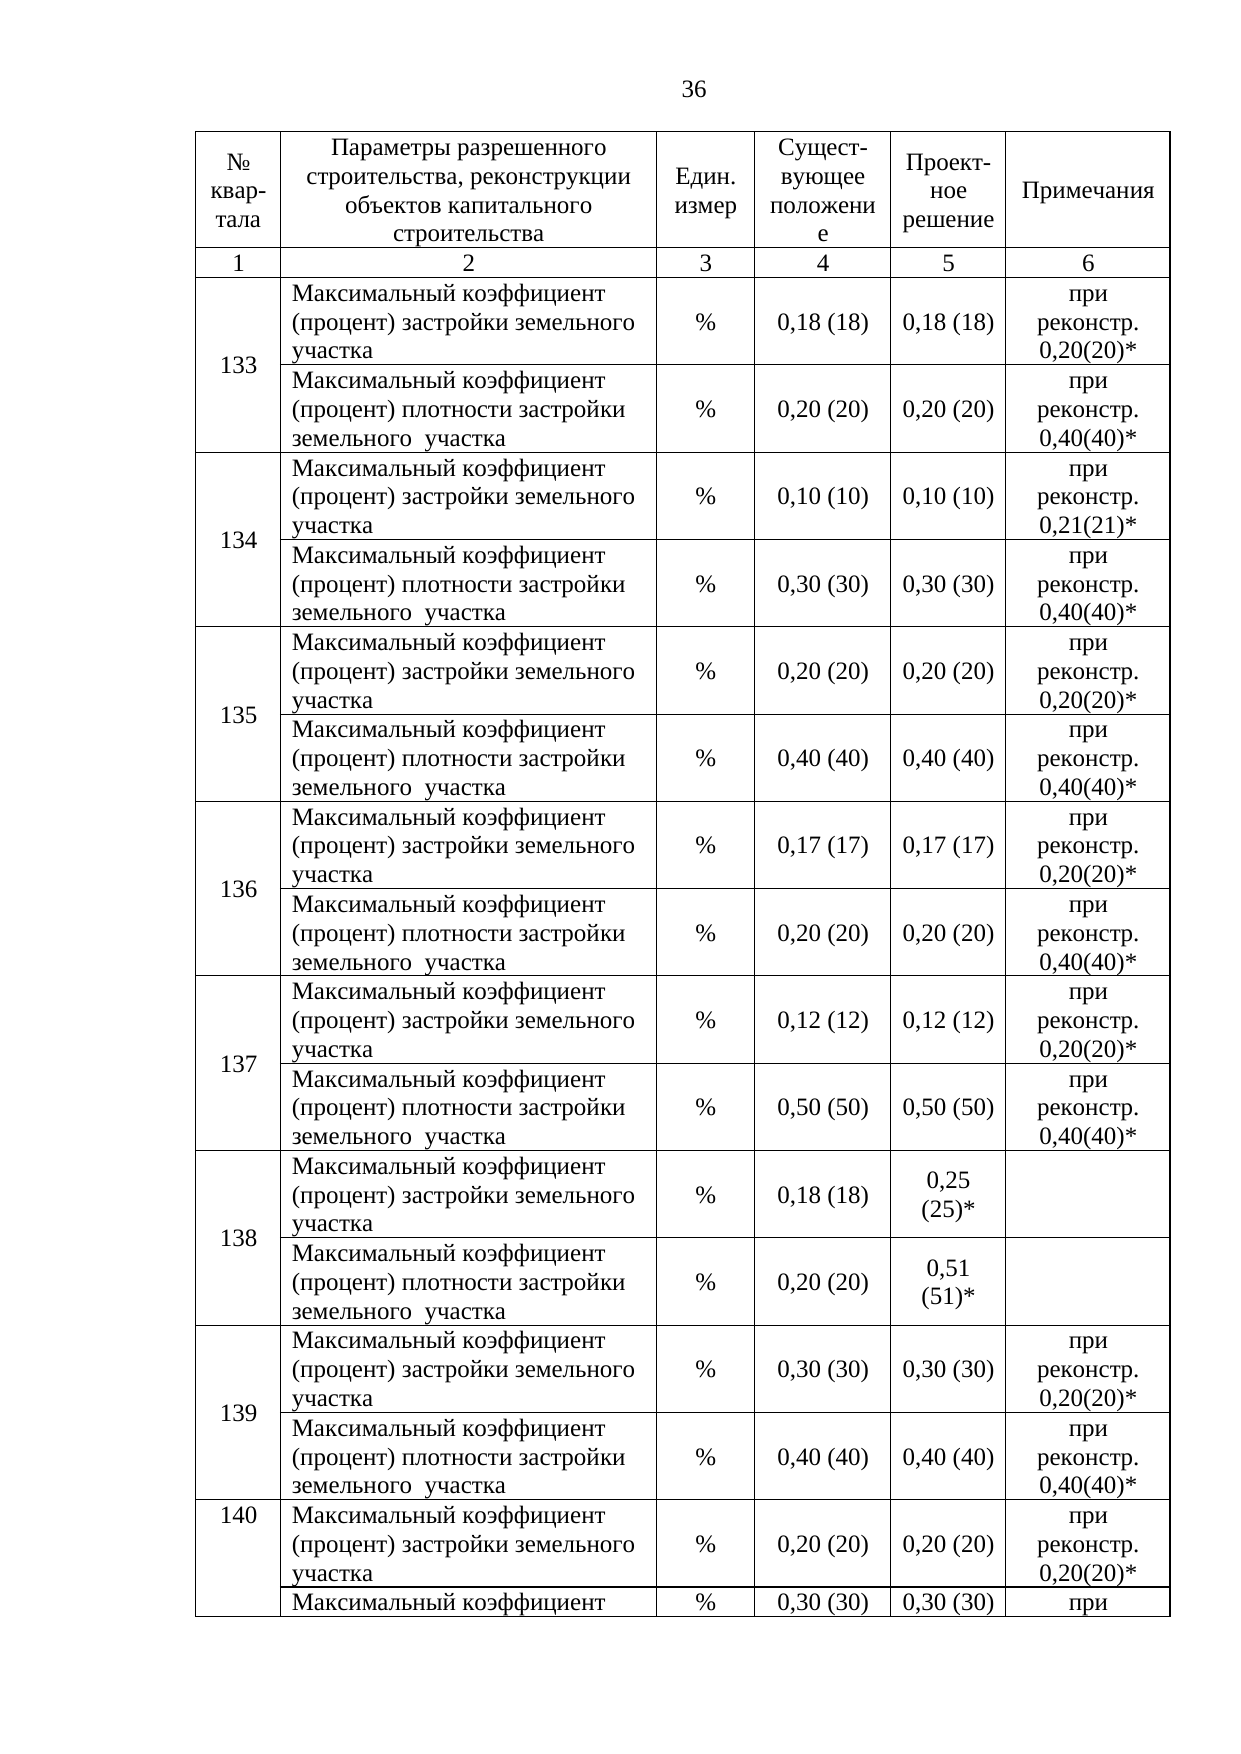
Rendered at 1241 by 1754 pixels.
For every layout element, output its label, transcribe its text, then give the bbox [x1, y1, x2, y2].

table_cell Максимальный коэффициент (процент) плотности застройки земельного участка [281, 715, 656, 801]
table_cell 0,40 (40) [755, 1413, 890, 1499]
table_cell 0,20 (20) [755, 889, 890, 975]
table_cell 138 [196, 1151, 280, 1324]
table_cell 0,50 (50) [755, 1064, 890, 1150]
table_cell Максимальный коэффициент (процент) застройки земельного участка [281, 802, 656, 888]
table_cell 0,20 (20) [755, 1500, 890, 1586]
table_cell 0,10 (10) [755, 453, 890, 539]
table_cell при реконстр. 0,20(20)* [1006, 1326, 1169, 1412]
table_cell 0,20 (20) [891, 1500, 1005, 1586]
table_cell при реконстр. 0,40(40)* [1006, 540, 1169, 626]
table_header Параметры разрешенного строительства, реконструкции объектов капитального строительства [281, 132, 656, 247]
table_cell [1006, 1151, 1169, 1237]
table_cell % [657, 1500, 754, 1586]
table_cell 136 [196, 802, 280, 975]
table_cell 0,18 (18) [755, 278, 890, 364]
table_cell % [657, 1238, 754, 1324]
table_header № квар-тала [196, 132, 280, 247]
table_cell 0,30 (30) [755, 1326, 890, 1412]
table_cell 134 [196, 453, 280, 626]
table_cell при реконстр. 0,40(40)* [1006, 715, 1169, 801]
table_cell [1006, 1238, 1169, 1324]
table_cell 0,30 (30) [755, 540, 890, 626]
table_cell Максимальный коэффициент (процент) застройки земельного участка [281, 1500, 656, 1586]
table_cell 0,30 (30) [891, 540, 1005, 626]
table_cell % [657, 802, 754, 888]
table_cell Максимальный коэффициент (процент) застройки земельного участка [281, 976, 656, 1063]
table_cell Максимальный коэффициент (процент) застройки земельного участка [281, 453, 656, 539]
table_header Сущест-вующее положение [755, 132, 890, 247]
table_cell 1 [196, 248, 280, 277]
table_cell % [657, 1413, 754, 1499]
table_cell Максимальный коэффициент (процент) застройки земельного участка [281, 278, 656, 364]
table_header Един. измер [657, 132, 754, 247]
table_cell 6 [1006, 248, 1169, 277]
table_cell Максимальный коэффициент (процент) застройки земельного участка [281, 1326, 656, 1412]
table_cell 0,40 (40) [755, 715, 890, 801]
table_cell при реконстр. 0,40(40)* [1006, 1413, 1169, 1499]
table_cell Максимальный коэффициент (процент) плотности застройки земельного участка [281, 1238, 656, 1324]
table_cell 137 [196, 976, 280, 1150]
table_cell Максимальный коэффициент (процент) плотности застройки земельного участка [281, 889, 656, 975]
table_cell % [657, 365, 754, 452]
table_cell при реконстр. 0,20(20)* [1006, 976, 1169, 1063]
table_cell 0,25 (25)* [891, 1151, 1005, 1237]
table_cell Максимальный коэффициент (процент) застройки земельного участка [281, 1151, 656, 1237]
table_cell 2 [281, 248, 656, 277]
table_cell 3 [657, 248, 754, 277]
table_cell 0,50 (50) [891, 1064, 1005, 1150]
table_cell при реконстр. 0,40(40)* [1006, 1588, 1169, 1616]
table_cell 5 [891, 248, 1005, 277]
table_cell % [657, 1588, 754, 1616]
table_cell % [657, 976, 754, 1063]
table_cell 133 [196, 278, 280, 452]
table_cell 0,20 (20) [891, 889, 1005, 975]
table_cell % [657, 1064, 754, 1150]
table_cell % [657, 1151, 754, 1237]
table_cell при реконстр. 0,20(20)* [1006, 1500, 1169, 1586]
table_cell 0,30 (30) [891, 1588, 1005, 1616]
table_cell 0,12 (12) [755, 976, 890, 1063]
table_cell % [657, 453, 754, 539]
table_cell при реконстр. 0,40(40)* [1006, 365, 1169, 452]
table_cell при реконстр. 0,40(40)* [1006, 889, 1169, 975]
table_cell при реконстр. 0,20(20)* [1006, 802, 1169, 888]
table_cell 0,20 (20) [891, 365, 1005, 452]
table_cell % [657, 627, 754, 713]
table_cell 4 [755, 248, 890, 277]
table_cell 0,40 (40) [891, 715, 1005, 801]
table_cell 0,30 (30) [755, 1588, 890, 1616]
table_cell 0,17 (17) [755, 802, 890, 888]
table_cell Максимальный коэффициент (процент) застройки земельного участка [281, 627, 656, 713]
table_header Примечания [1006, 132, 1169, 247]
table_cell 0,40 (40) [891, 1413, 1005, 1499]
table_cell при реконстр. 0,21(21)* [1006, 453, 1169, 539]
table_cell Максимальный коэффициент (процент) плотности застройки земельного участка [281, 365, 656, 452]
table_cell при реконстр. 0,20(20)* [1006, 278, 1169, 364]
table_cell 140 [196, 1500, 280, 1616]
table_cell % [657, 278, 754, 364]
table_cell 135 [196, 627, 280, 801]
table_cell 0,20 (20) [755, 627, 890, 713]
table_cell % [657, 715, 754, 801]
table_cell Максимальный коэффициент (процент) плотности застройки земельного участка [281, 1588, 656, 1616]
table_cell 0,12 (12) [891, 976, 1005, 1063]
table_cell % [657, 540, 754, 626]
table_cell 0,17 (17) [891, 802, 1005, 888]
table_cell 0,51 (51)* [891, 1238, 1005, 1324]
table_cell Максимальный коэффициент (процент) плотности застройки земельного участка [281, 540, 656, 626]
table_cell при реконстр. 0,20(20)* [1006, 627, 1169, 713]
table_cell 0,20 (20) [891, 627, 1005, 713]
table_cell % [657, 1326, 754, 1412]
table_cell 0,20 (20) [755, 365, 890, 452]
table_cell 0,18 (18) [755, 1151, 890, 1237]
table_cell 0,20 (20) [755, 1238, 890, 1324]
table_cell 0,18 (18) [891, 278, 1005, 364]
table_cell при реконстр. 0,40(40)* [1006, 1064, 1169, 1150]
table_cell Максимальный коэффициент (процент) плотности застройки земельного участка [281, 1413, 656, 1499]
table_cell 0,30 (30) [891, 1326, 1005, 1412]
table_cell % [657, 889, 754, 975]
table_cell Максимальный коэффициент (процент) плотности застройки земельного участка [281, 1064, 656, 1150]
table_cell 139 [196, 1326, 280, 1499]
table_cell 0,10 (10) [891, 453, 1005, 539]
table_header Проект-ное решение [891, 132, 1005, 247]
